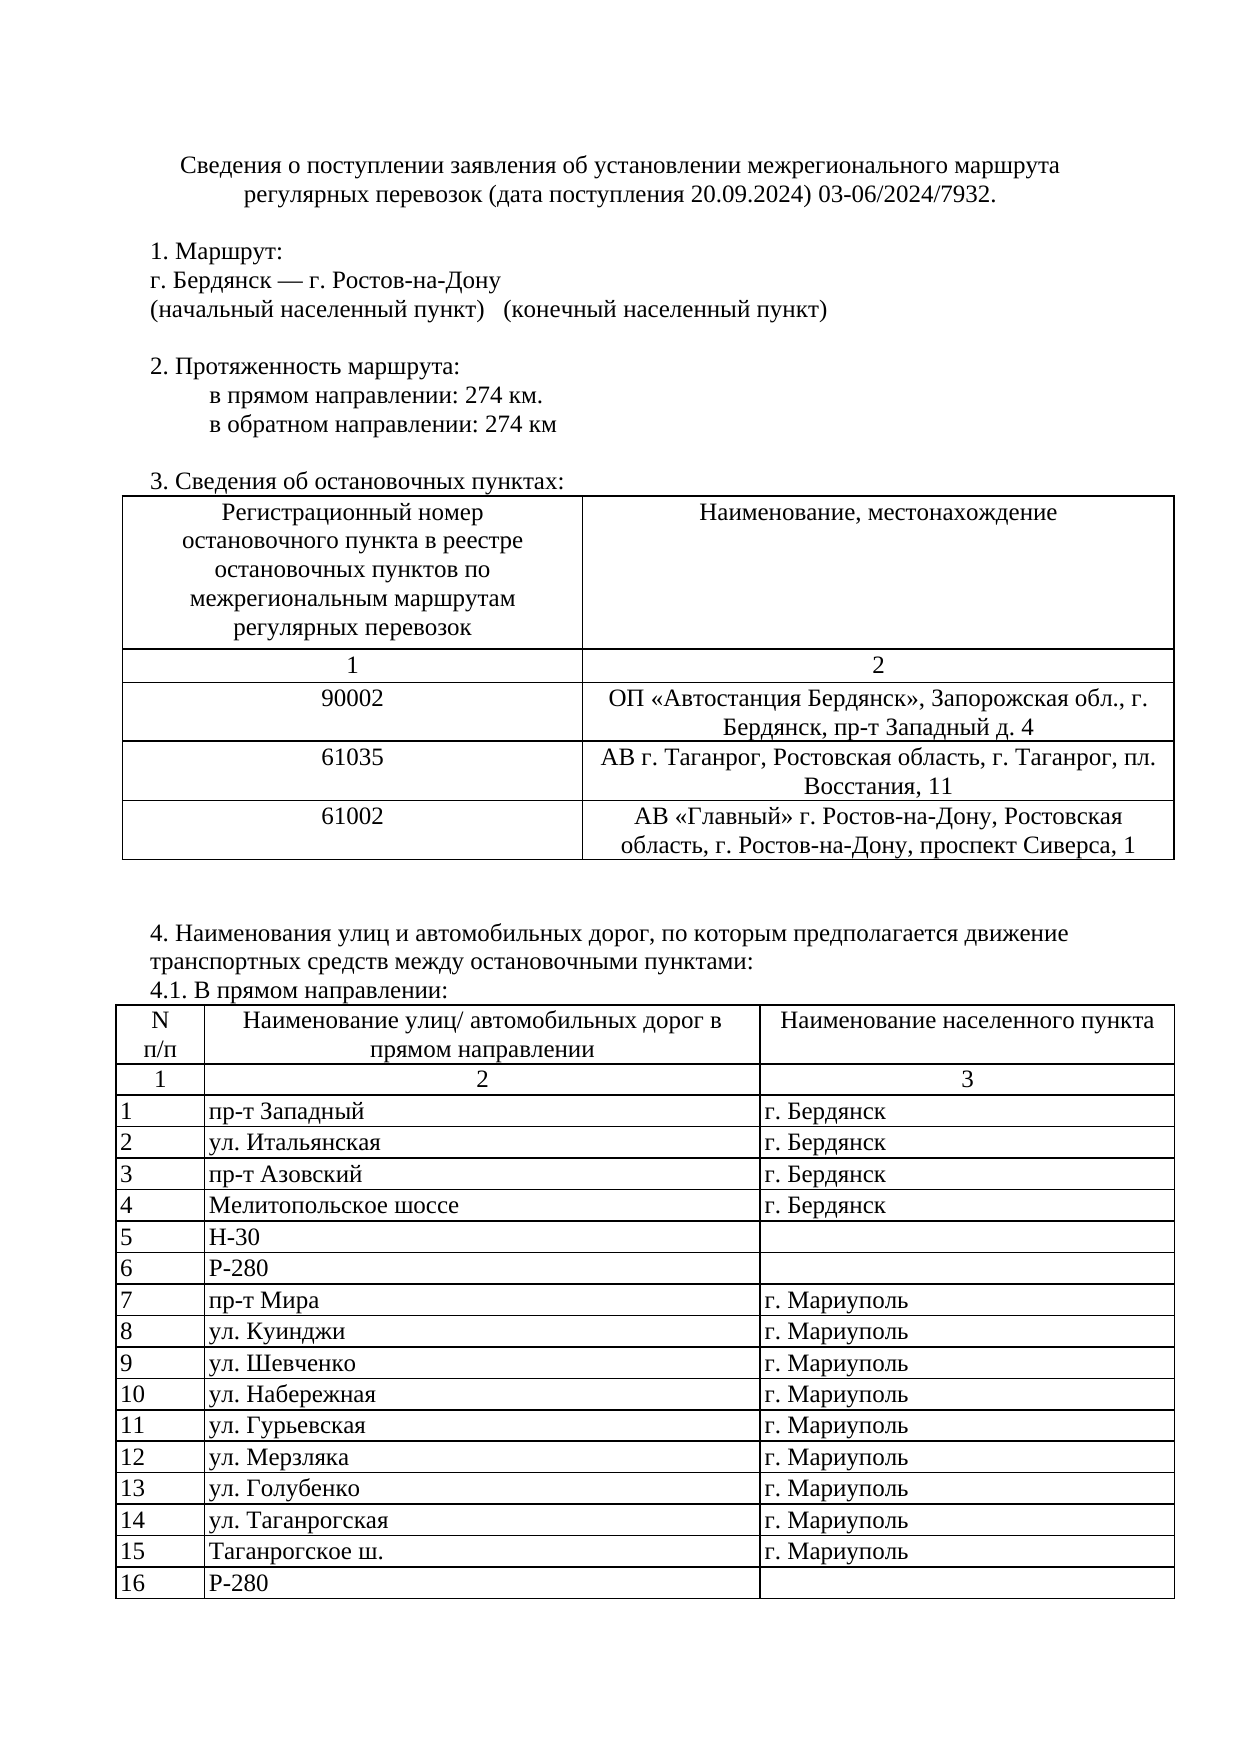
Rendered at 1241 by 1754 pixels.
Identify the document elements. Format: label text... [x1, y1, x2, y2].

table_header Наименование улиц/ автомобильных дорог в прямом направлении [205, 1006, 759, 1063]
table_cell г. Мариуполь [761, 1473, 1174, 1503]
text 4.1. В прямом направлении: [150, 975, 1090, 1004]
table_cell 13 [117, 1473, 204, 1503]
table_cell г. Мариуполь [761, 1348, 1174, 1377]
table_cell ул. Куинджи [205, 1316, 759, 1346]
table_cell 7 [117, 1285, 204, 1314]
table_cell 11 [117, 1411, 204, 1440]
table_cell ул. Шевченко [205, 1348, 759, 1377]
table_cell 9 [117, 1348, 204, 1377]
text г. Бердянск — г. Ростов-на-Дону [150, 265, 1090, 294]
table_header Регистрационный номер остановочного пункта в реестре остановочных пунктов по межрегиональным маршрутам регулярных перевозок [123, 497, 582, 648]
table_cell [761, 1253, 1174, 1283]
table_cell 2 [583, 650, 1173, 681]
table_cell г. Мариуполь [761, 1442, 1174, 1472]
table_cell 15 [117, 1536, 204, 1566]
table_cell г. Мариуполь [761, 1285, 1174, 1314]
text 2. Протяженность маршрута: [150, 351, 1090, 380]
table_cell 61035 [123, 742, 582, 799]
table_cell ул. Таганрогская [205, 1505, 759, 1535]
table_cell Р-280 [205, 1568, 759, 1598]
table_cell 2 [117, 1127, 204, 1157]
table_cell 3 [117, 1159, 204, 1189]
table_cell 4 [117, 1190, 204, 1220]
table_cell Н-30 [205, 1222, 759, 1252]
table_cell 1 [117, 1096, 204, 1126]
text Сведения о поступлении заявления об установлении межрегионального маршрута регулярных перевозок (дата поступления 20.09.2024) 03-06/2024/7932. [150, 150, 1090, 207]
table_cell ул. Голубенко [205, 1473, 759, 1503]
table_cell 1 [123, 650, 582, 681]
table_cell 61002 [123, 801, 582, 858]
text 3. Сведения об остановочных пунктах: [150, 466, 1090, 495]
table_cell Р-280 [205, 1253, 759, 1283]
table_cell 5 [117, 1222, 204, 1252]
table_cell 14 [117, 1505, 204, 1535]
table_header N п/п [117, 1006, 204, 1063]
table_cell пр-т Западный [205, 1096, 759, 1126]
table_cell ул. Итальянская [205, 1127, 759, 1157]
table_cell г. Мариуполь [761, 1505, 1174, 1535]
table_header Наименование населенного пункта [761, 1006, 1174, 1063]
table_header Наименование, местонахождение [583, 497, 1173, 648]
table_cell 16 [117, 1568, 204, 1598]
table_cell 2 [205, 1065, 759, 1094]
table_cell 8 [117, 1316, 204, 1346]
table_cell г. Бердянск [761, 1190, 1174, 1220]
table_cell пр-т Мира [205, 1285, 759, 1314]
text в прямом направлении: 274 км. [150, 380, 1090, 409]
text в обратном направлении: 274 км [150, 409, 1090, 437]
table_cell [761, 1568, 1174, 1598]
table_cell 6 [117, 1253, 204, 1283]
table_cell ул. Гурьевская [205, 1411, 759, 1440]
table_cell г. Бердянск [761, 1159, 1174, 1189]
table_cell ОП «Автостанция Бердянск», Запорожская обл., г. Бердянск, пр-т Западный д. 4 [583, 683, 1173, 740]
text 4. Наименования улиц и автомобильных дорог, по которым предполагается движение транспортных средств между остановочными пунктами: [150, 918, 1090, 975]
table_cell г. Бердянск [761, 1127, 1174, 1157]
text (начальный населенный пункт) (конечный населенный пункт) [150, 294, 1090, 322]
table_cell ул. Мерзляка [205, 1442, 759, 1472]
table_cell г. Мариуполь [761, 1536, 1174, 1566]
table_cell ул. Набережная [205, 1379, 759, 1409]
table_cell 12 [117, 1442, 204, 1472]
text 1. Маршрут: [150, 236, 1090, 265]
table_cell АВ г. Таганрог, Ростовская область, г. Таганрог, пл. Восстания, 11 [583, 742, 1173, 799]
table_cell г. Мариуполь [761, 1411, 1174, 1440]
table_cell г. Бердянск [761, 1096, 1174, 1126]
table_cell 1 [117, 1065, 204, 1094]
table_cell пр-т Азовский [205, 1159, 759, 1189]
table_cell Таганрогское ш. [205, 1536, 759, 1566]
table_cell Мелитопольское шоссе [205, 1190, 759, 1220]
table_cell 10 [117, 1379, 204, 1409]
table_cell [761, 1222, 1174, 1252]
table_cell 90002 [123, 683, 582, 740]
table_cell АВ «Главный» г. Ростов-на-Дону, Ростовская область, г. Ростов-на-Дону, проспект Сиверса, 1 [583, 801, 1173, 858]
table_cell г. Мариуполь [761, 1316, 1174, 1346]
table_cell г. Мариуполь [761, 1379, 1174, 1409]
table_cell 3 [761, 1065, 1174, 1094]
